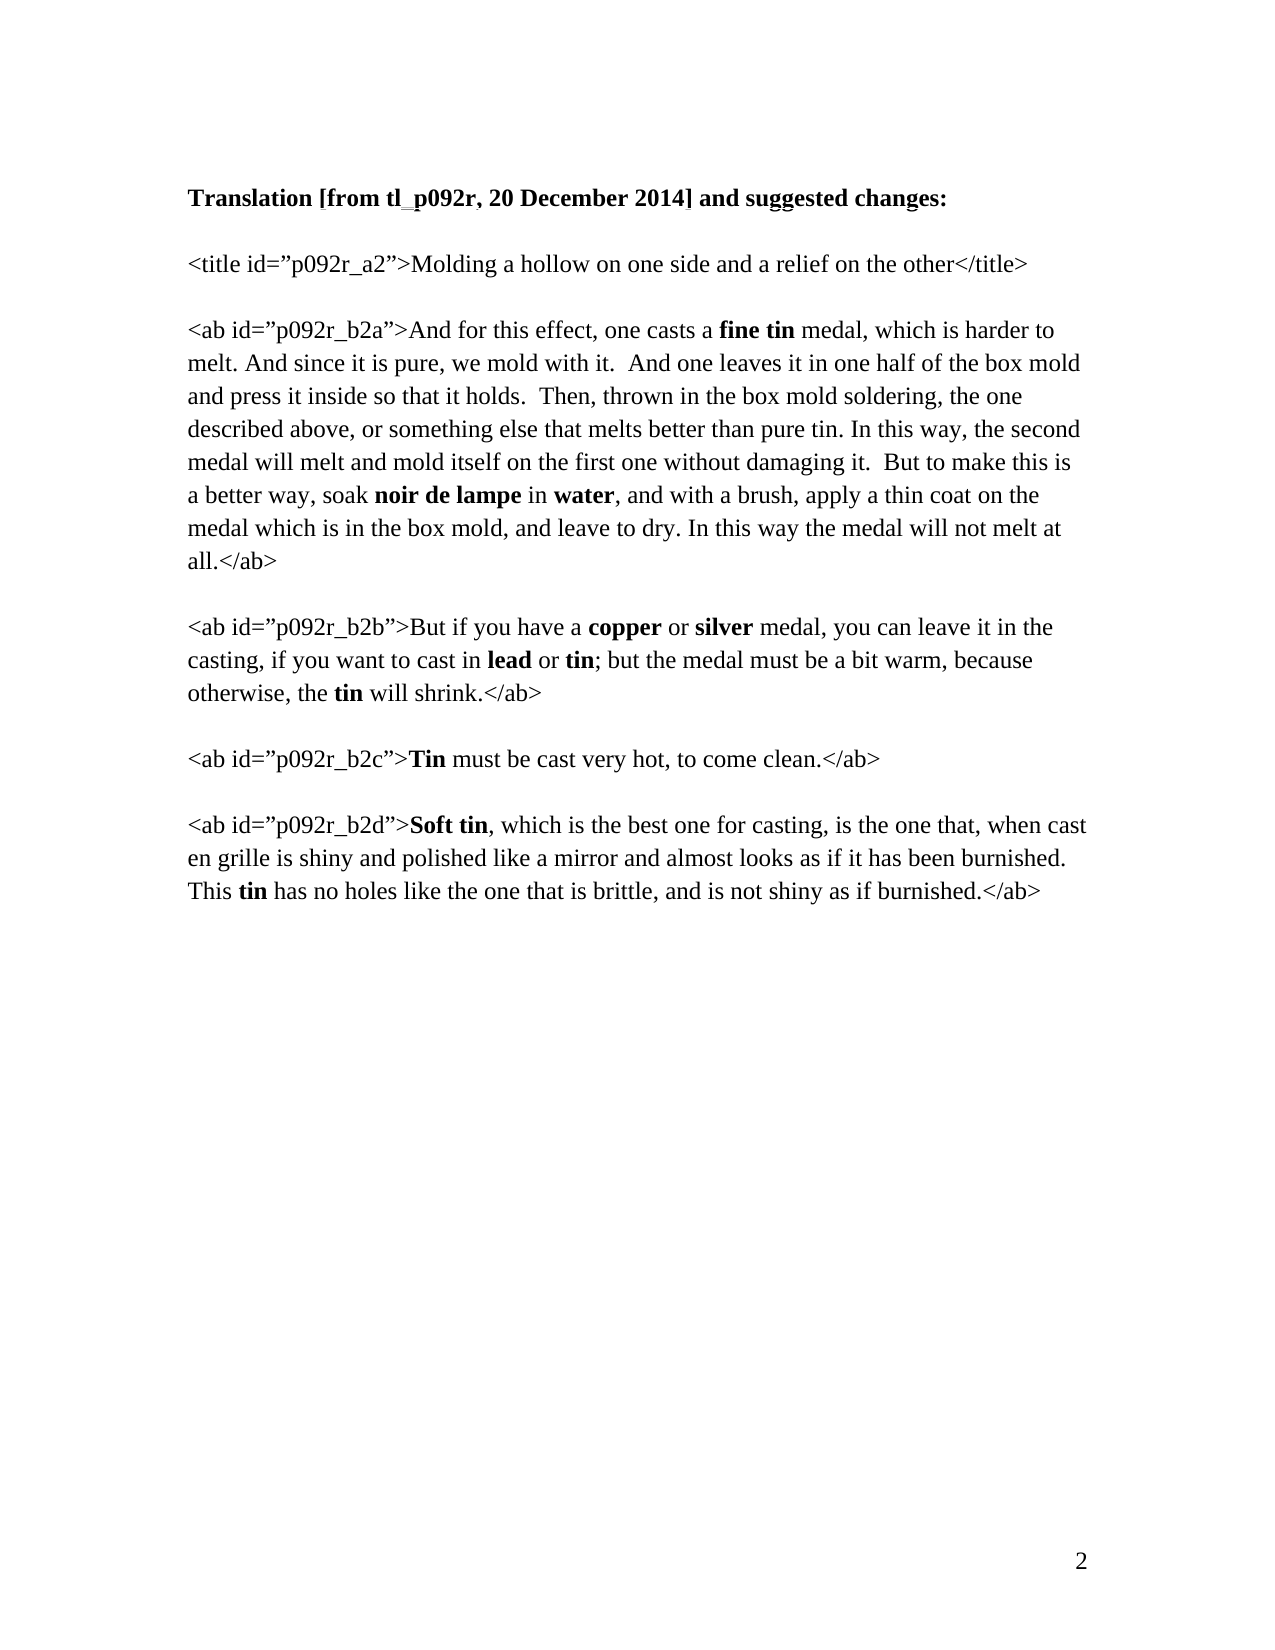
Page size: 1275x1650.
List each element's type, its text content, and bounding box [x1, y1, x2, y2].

text <ab id=”p092r_b2c”>Tin must be cast very hot, to come clean.</ab> [187, 744, 1087, 773]
text <ab id=”p092r_b2a”>And for this effect, one casts a fine tin medal, which is harder to melt. And since it is pure, we mold with it. And one leaves it in one half of the box mold and press it inside so that it holds. Then, thrown in the box mold soldering, the one described above, or something else that melts better than pure tin. In this way, the second medal will melt and mold itself on the first one without damaging it. But to make this is a better way, soak noir de lampe in water, and with a brush, apply a thin coat on the medal which is in the box mold, and leave to dry. In this way the medal will not melt at all.</ab> [187, 315, 1087, 575]
text Translation [from tl_p092r, 20 December 2014] and suggested changes: [187, 183, 1087, 212]
text <title id=”p092r_a2”>Molding a hollow on one side and a relief on the other</title> [187, 249, 1087, 278]
text <ab id=”p092r_b2b”>But if you have a copper or silver medal, you can leave it in the casting, if you want to cast in lead or tin; but the medal must be a bit warm, because otherwise, the tin will shrink.</ab> [187, 612, 1087, 707]
text <ab id=”p092r_b2d”>Soft tin, which is the best one for casting, is the one that, when cast en grille is shiny and polished like a mirror and almost looks as if it has been burnished. This tin has no holes like the one that is brittle, and is not shiny as if burnished.</ab> [187, 810, 1087, 905]
